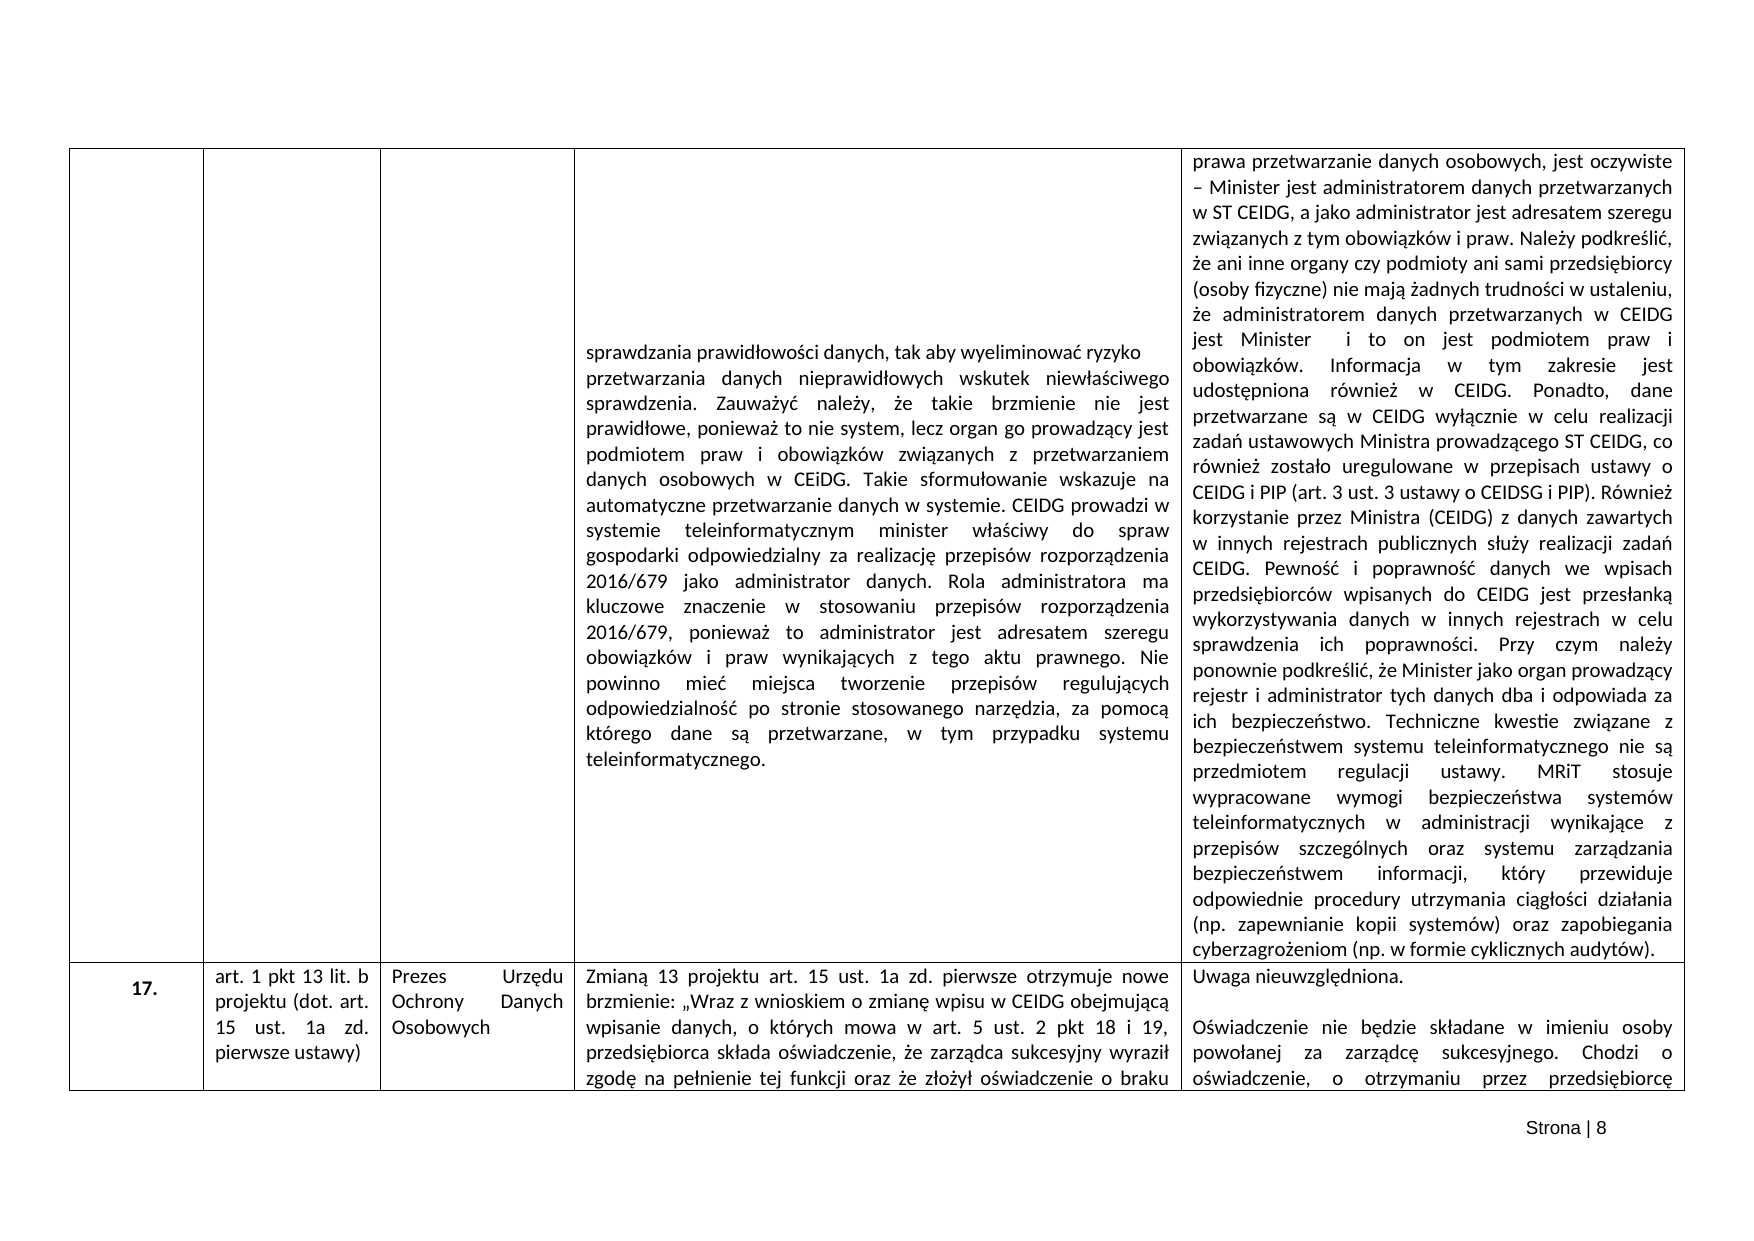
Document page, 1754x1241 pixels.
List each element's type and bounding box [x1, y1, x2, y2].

table_cell [204, 963, 380, 1090]
table_cell [204, 149, 380, 962]
table_cell [1182, 963, 1684, 1090]
table_cell [70, 149, 203, 962]
table_cell [70, 963, 203, 1090]
table_cell [1182, 149, 1684, 962]
table_cell [381, 963, 574, 1090]
table_cell [381, 149, 574, 962]
table_cell [575, 149, 1181, 962]
table_cell [575, 963, 1181, 1090]
